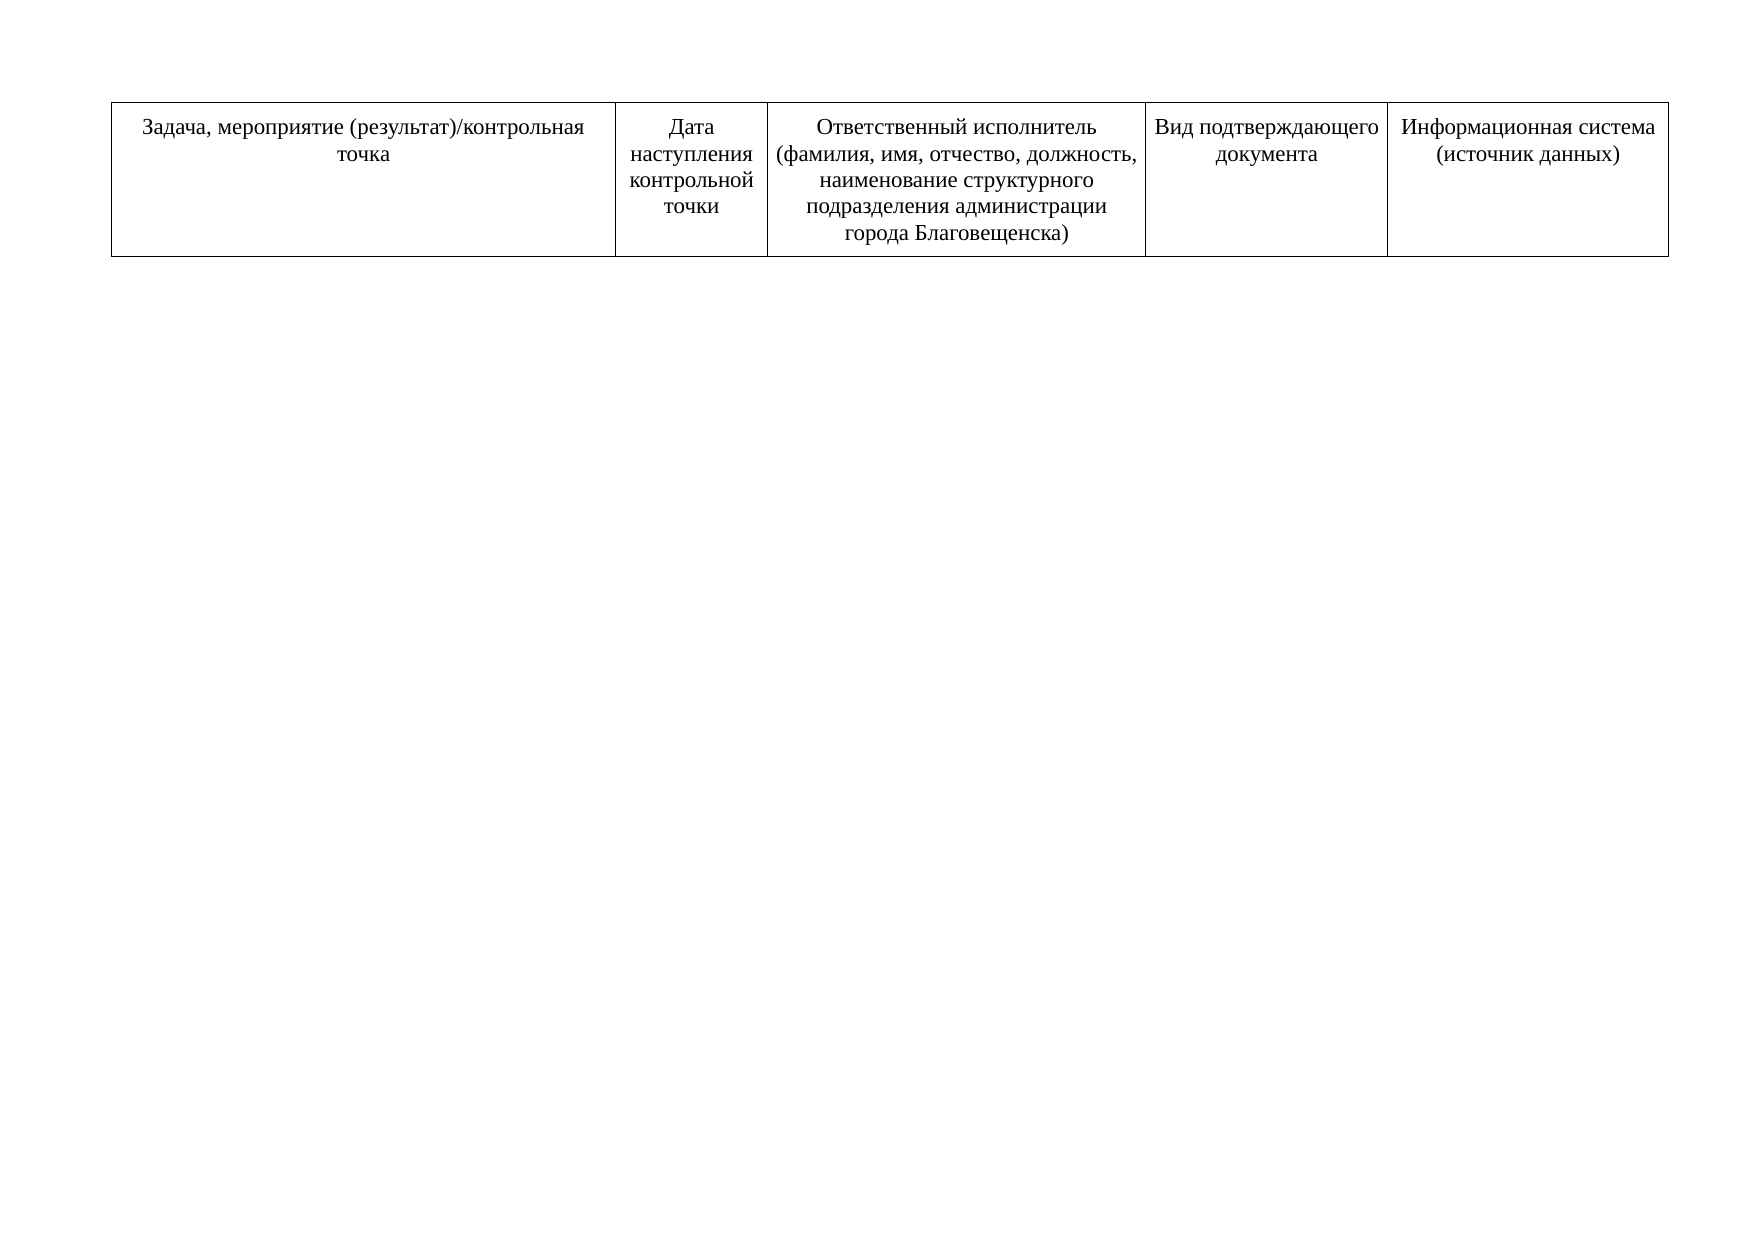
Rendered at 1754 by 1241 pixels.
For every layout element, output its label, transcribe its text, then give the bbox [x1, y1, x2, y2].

table_header Дата наступления контрольной точки [616, 103, 767, 256]
table_header Информационная система (источник данных) [1388, 103, 1668, 256]
table_header Задача, мероприятие (результат)/контрольная точка [112, 103, 615, 256]
table_header Вид подтверждающего документа [1146, 103, 1387, 256]
table_header Ответственный исполнитель (фамилия, имя, отчество, должность, наименование структурного подразделения администрации города Благовещенска) [768, 103, 1145, 256]
